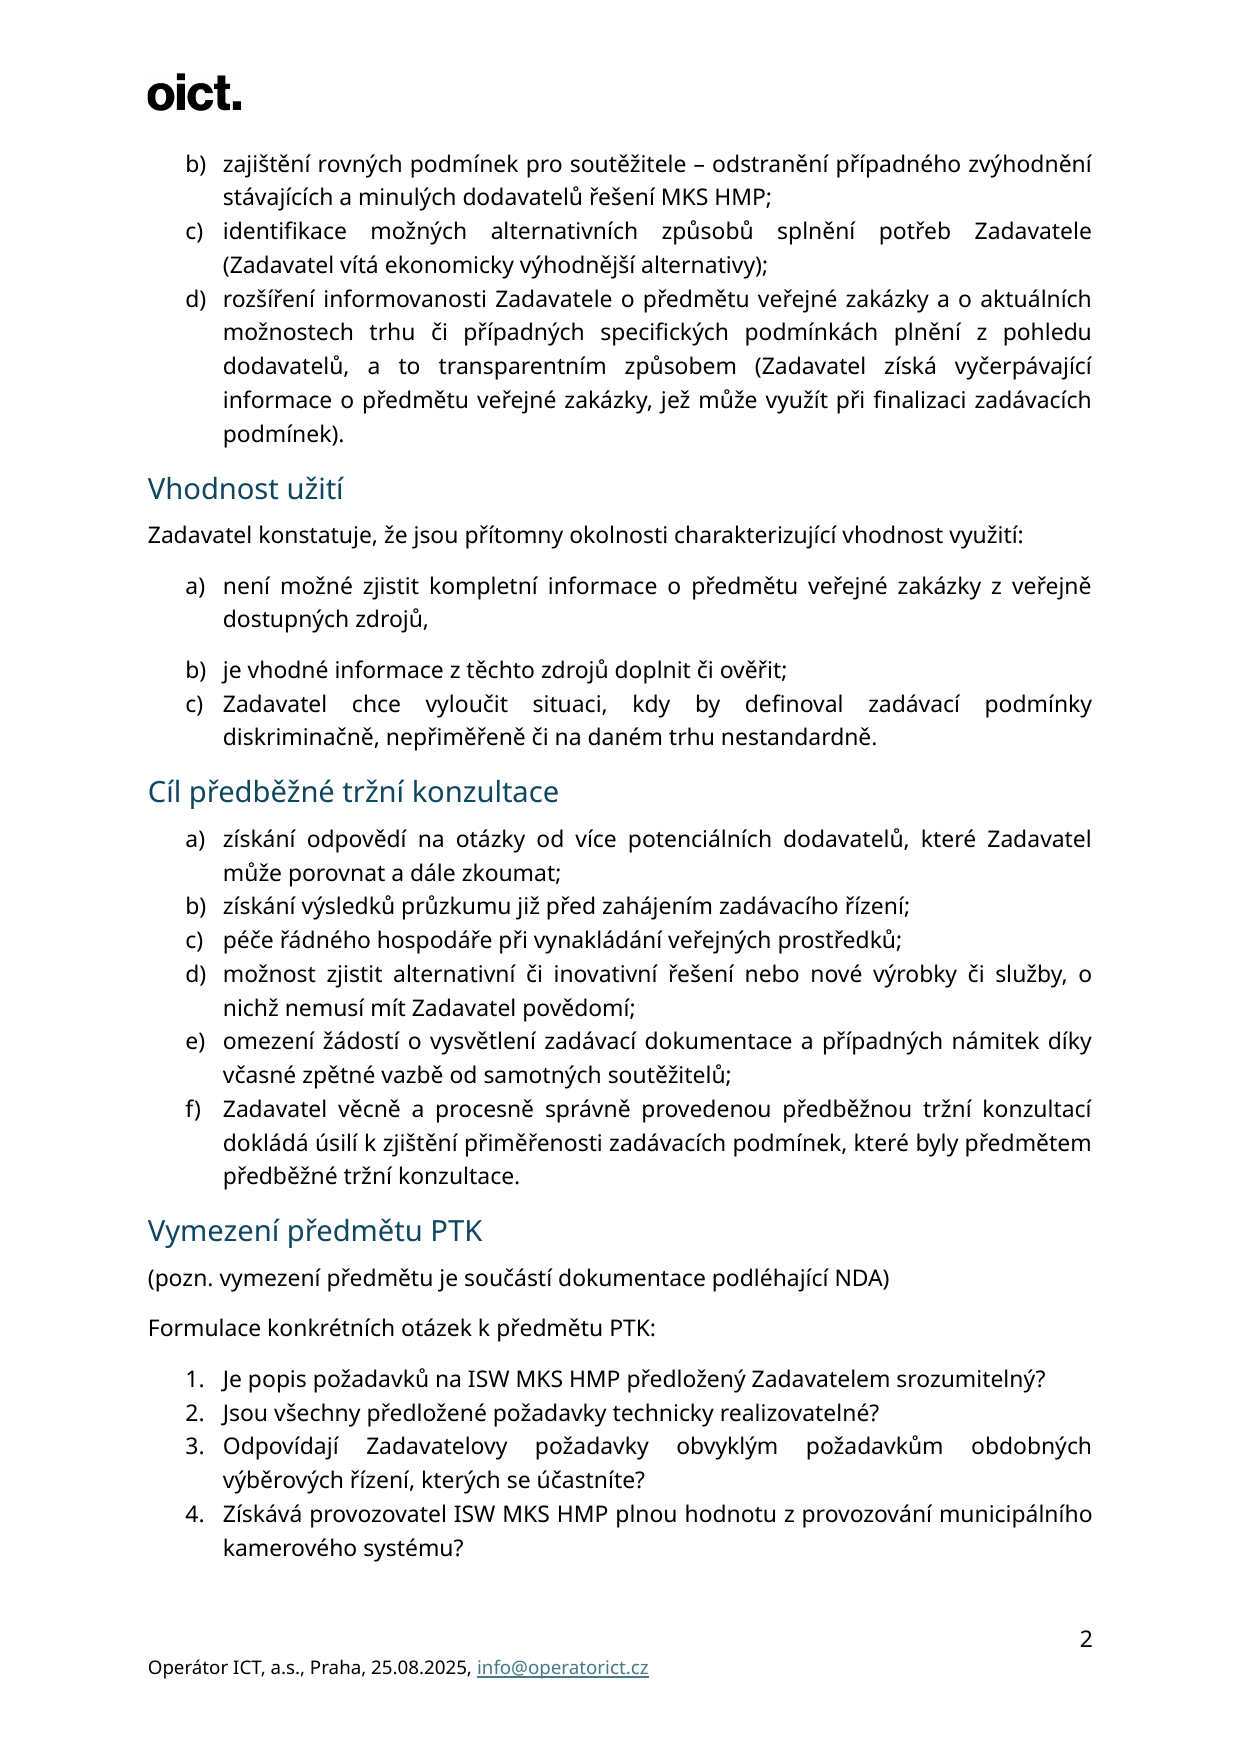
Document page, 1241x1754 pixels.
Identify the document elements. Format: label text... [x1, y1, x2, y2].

list rozšíření informovanosti Zadavatele o předmětu veřejné zakázky a o aktuálních možnostech trhu či případných specifických podmínkách plnění z pohledu dodavatelů, a to transparentním způsobem (Zadavatel získá vyčerpávající informace o předmětu veřejné zakázky, jež může využít při finalizaci zadávacích podmínek). [185, 283, 1093, 449]
list Je popis požadavků na ISW MKS HMP předložený Zadavatelem srozumitelný? [185, 1363, 1093, 1394]
subtitle Cíl předběžné tržní konzultace [148, 772, 1093, 811]
picture [147, 73, 242, 111]
list péče řádného hospodáře při vynakládání veřejných prostředků; [185, 924, 1093, 955]
list omezení žádostí o vysvětlení zadávací dokumentace a případných námitek díky včasné zpětné vazbě od samotných soutěžitelů; [185, 1025, 1093, 1090]
list možnost zjistit alternativní či inovativní řešení nebo nové výrobky či služby, o nichž nemusí mít Zadavatel povědomí; [185, 958, 1093, 1023]
list získání výsledků průzkumu již před zahájením zadávacího řízení; [185, 890, 1093, 922]
text Formulace konkrétních otázek k předmětu PTK: [148, 1312, 1093, 1343]
list Zadavatel věcně a procesně správně provedenou předběžnou tržní konzultací dokládá úsilí k zjištění přiměřenosti zadávacích podmínek, které byly předmětem předběžné tržní konzultace. [185, 1093, 1093, 1192]
list Odpovídají Zadavatelovy požadavky obvyklým požadavkům obdobných výběrových řízení, kterých se účastníte? [185, 1430, 1093, 1495]
subtitle Vymezení předmětu PTK [148, 1211, 1093, 1250]
list Zadavatel chce vyloučit situaci, kdy by definoval zadávací podmínky diskriminačně, nepřiměřeně či na daném trhu nestandardně. [185, 687, 1093, 752]
subtitle Vhodnost užití [148, 468, 1093, 508]
list Jsou všechny předložené požadavky technicky realizovatelné? [185, 1396, 1093, 1428]
list Získává provozovatel ISW MKS HMP plnou hodnotu z provozování municipálního kamerového systému? [185, 1498, 1093, 1563]
list identifikace možných alternativních způsobů splnění potřeb Zadavatele (Zadavatel vítá ekonomicky výhodnější alternativy); [185, 215, 1093, 280]
text Zadavatel konstatuje, že jsou přítomny okolnosti charakterizující vhodnost využití: [148, 519, 1093, 550]
text (pozn. vymezení předmětu je součástí dokumentace podléhající NDA) [148, 1262, 1093, 1293]
list zajištění rovných podmínek pro soutěžitele – odstranění případného zvýhodnění stávajících a minulých dodavatelů řešení MKS HMP; [185, 148, 1093, 213]
list není možné zjistit kompletní informace o předmětu veřejné zakázky z veřejně dostupných zdrojů, [185, 569, 1093, 634]
list získání odpovědí na otázky od více potenciálních dodavatelů, které Zadavatel může porovnat a dále zkoumat; [185, 823, 1093, 888]
list je vhodné informace z těchto zdrojů doplnit či ověřit; [185, 654, 1093, 685]
